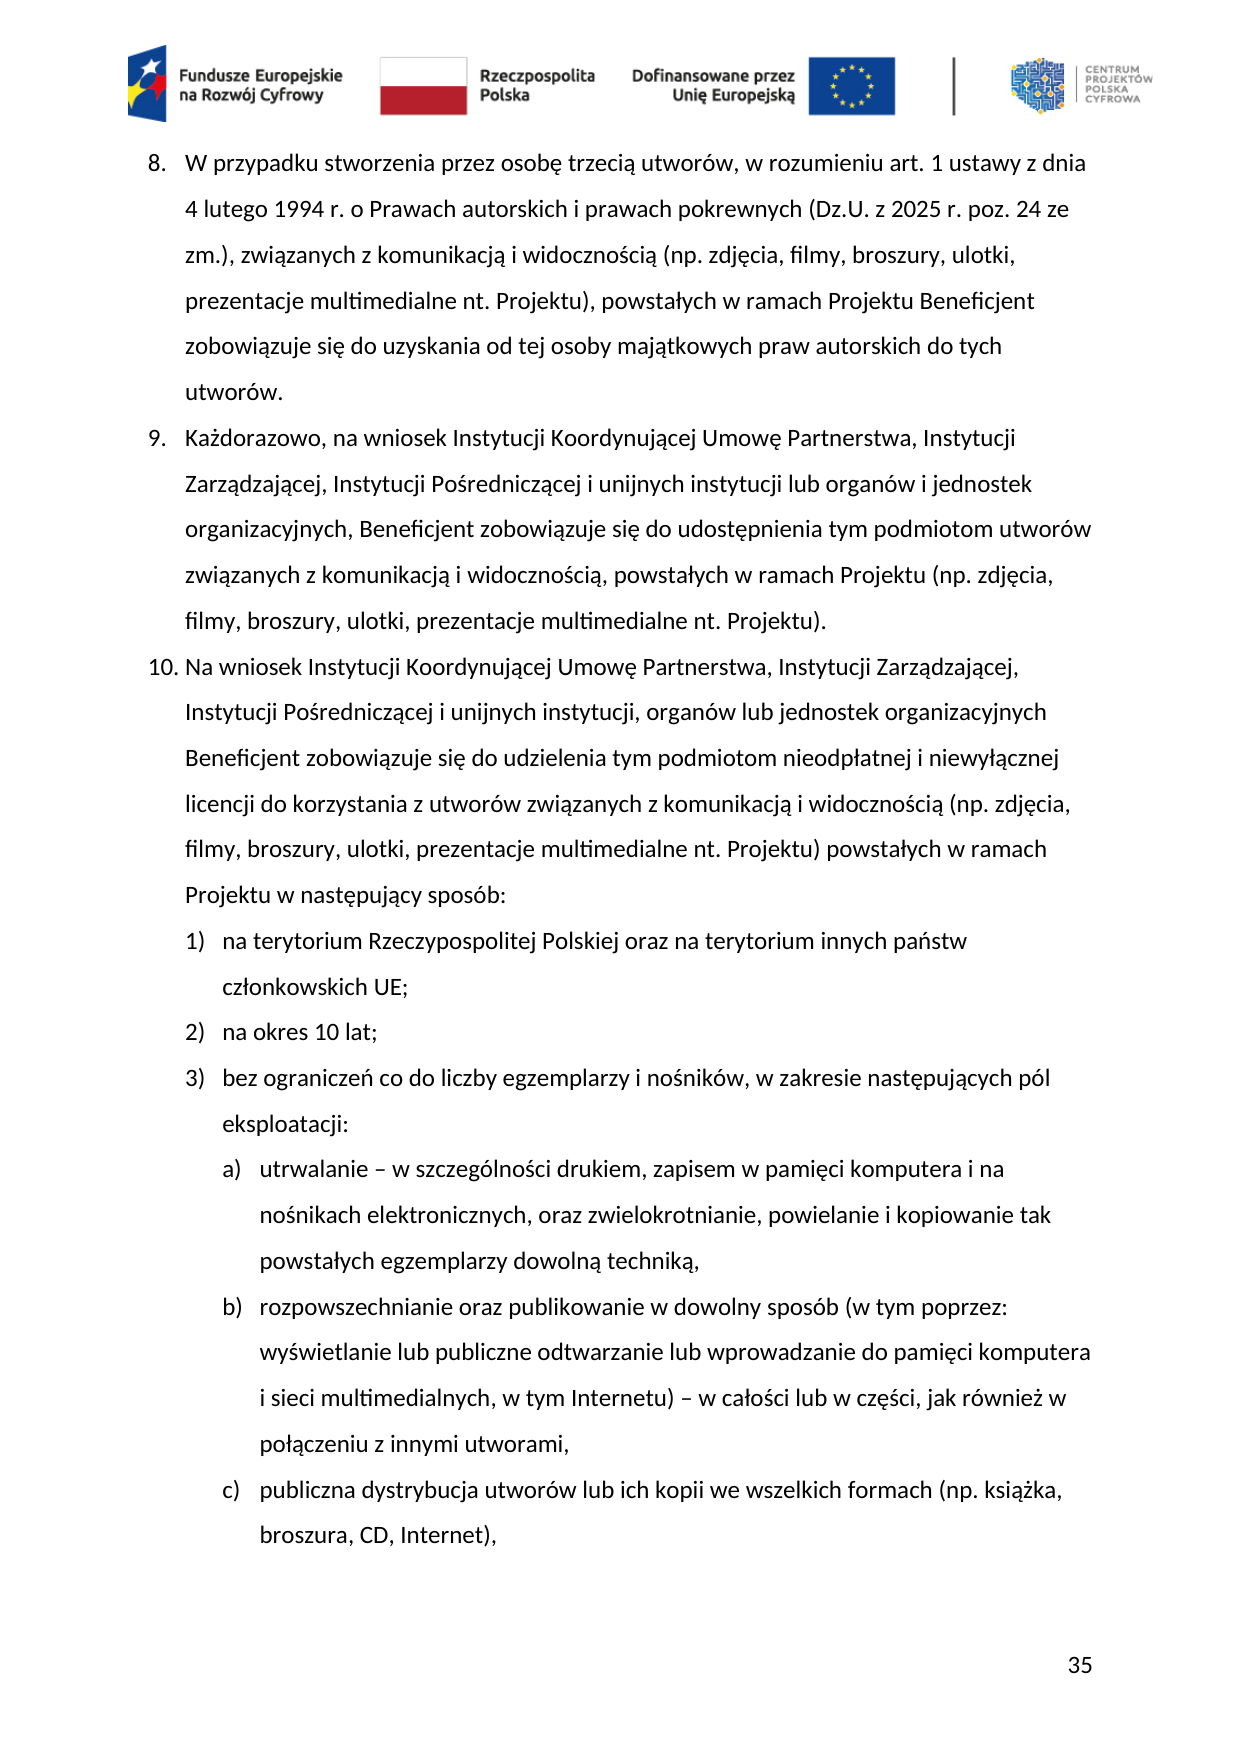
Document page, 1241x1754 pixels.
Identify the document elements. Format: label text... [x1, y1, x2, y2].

list Na wniosek Instytucji Koordynującej Umowę Partnerstwa, Instytucji Zarządzającej, Instytucji Pośredniczącej i unijnych instytucji, organów lub jednostek organizacyjnych Beneficjent zobowiązuje się do udzielenia tym podmiotom nieodpłatnej i niewyłącznej licencji do korzystania z utworów związanych z komunikacją i widocznością (np. zdjęcia, filmy, broszury, ulotki, prezentacje multimedialne nt. Projektu) powstałych w ramach Projektu w następujący sposób: [148, 651, 1093, 910]
list na okres 10 lat; [185, 1016, 1093, 1047]
list W przypadku stworzenia przez osobę trzecią utworów, w rozumieniu art. 1 ustawy z dnia 4 lutego 1994 r. o Prawach autorskich i prawach pokrewnych (Dz.U. z 2025 r. poz. 24 ze zm.), związanych z komunikacją i widocznością (np. zdjęcia, filmy, broszury, ulotki, prezentacje multimedialne nt. Projektu), powstałych w ramach Projektu Beneficjent zobowiązuje się do uzyskania od tej osoby majątkowych praw autorskich do tych utworów. [148, 148, 1093, 407]
list bez ograniczeń co do liczby egzemplarzy i nośników, w zakresie następujących pól eksploatacji: [185, 1062, 1093, 1138]
list na terytorium Rzeczypospolitej Polskiej oraz na terytorium innych państw członkowskich UE; [185, 925, 1093, 1001]
list publiczna dystrybucja utworów lub ich kopii we wszelkich formach (np. książka, broszura, CD, Internet), [222, 1474, 1093, 1550]
list Każdorazowo, na wniosek Instytucji Koordynującej Umowę Partnerstwa, Instytucji Zarządzającej, Instytucji Pośredniczącej i unijnych instytucji lub organów i jednostek organizacyjnych, Beneficjent zobowiązuje się do udostępnienia tym podmiotom utworów związanych z komunikacją i widocznością, powstałych w ramach Projektu (np. zdjęcia, filmy, broszury, ulotki, prezentacje multimedialne nt. Projektu). [148, 422, 1093, 635]
picture [128, 45, 1153, 122]
list utrwalanie – w szczególności drukiem, zapisem w pamięci komputera i na nośnikach elektronicznych, oraz zwielokrotnianie, powielanie i kopiowanie tak powstałych egzemplarzy dowolną techniką, [222, 1154, 1093, 1276]
list rozpowszechnianie oraz publikowanie w dowolny sposób (w tym poprzez: wyświetlanie lub publiczne odtwarzanie lub wprowadzanie do pamięci komputera i sieci multimedialnych, w tym Internetu) – w całości lub w części, jak również w połączeniu z innymi utworami, [222, 1291, 1093, 1458]
